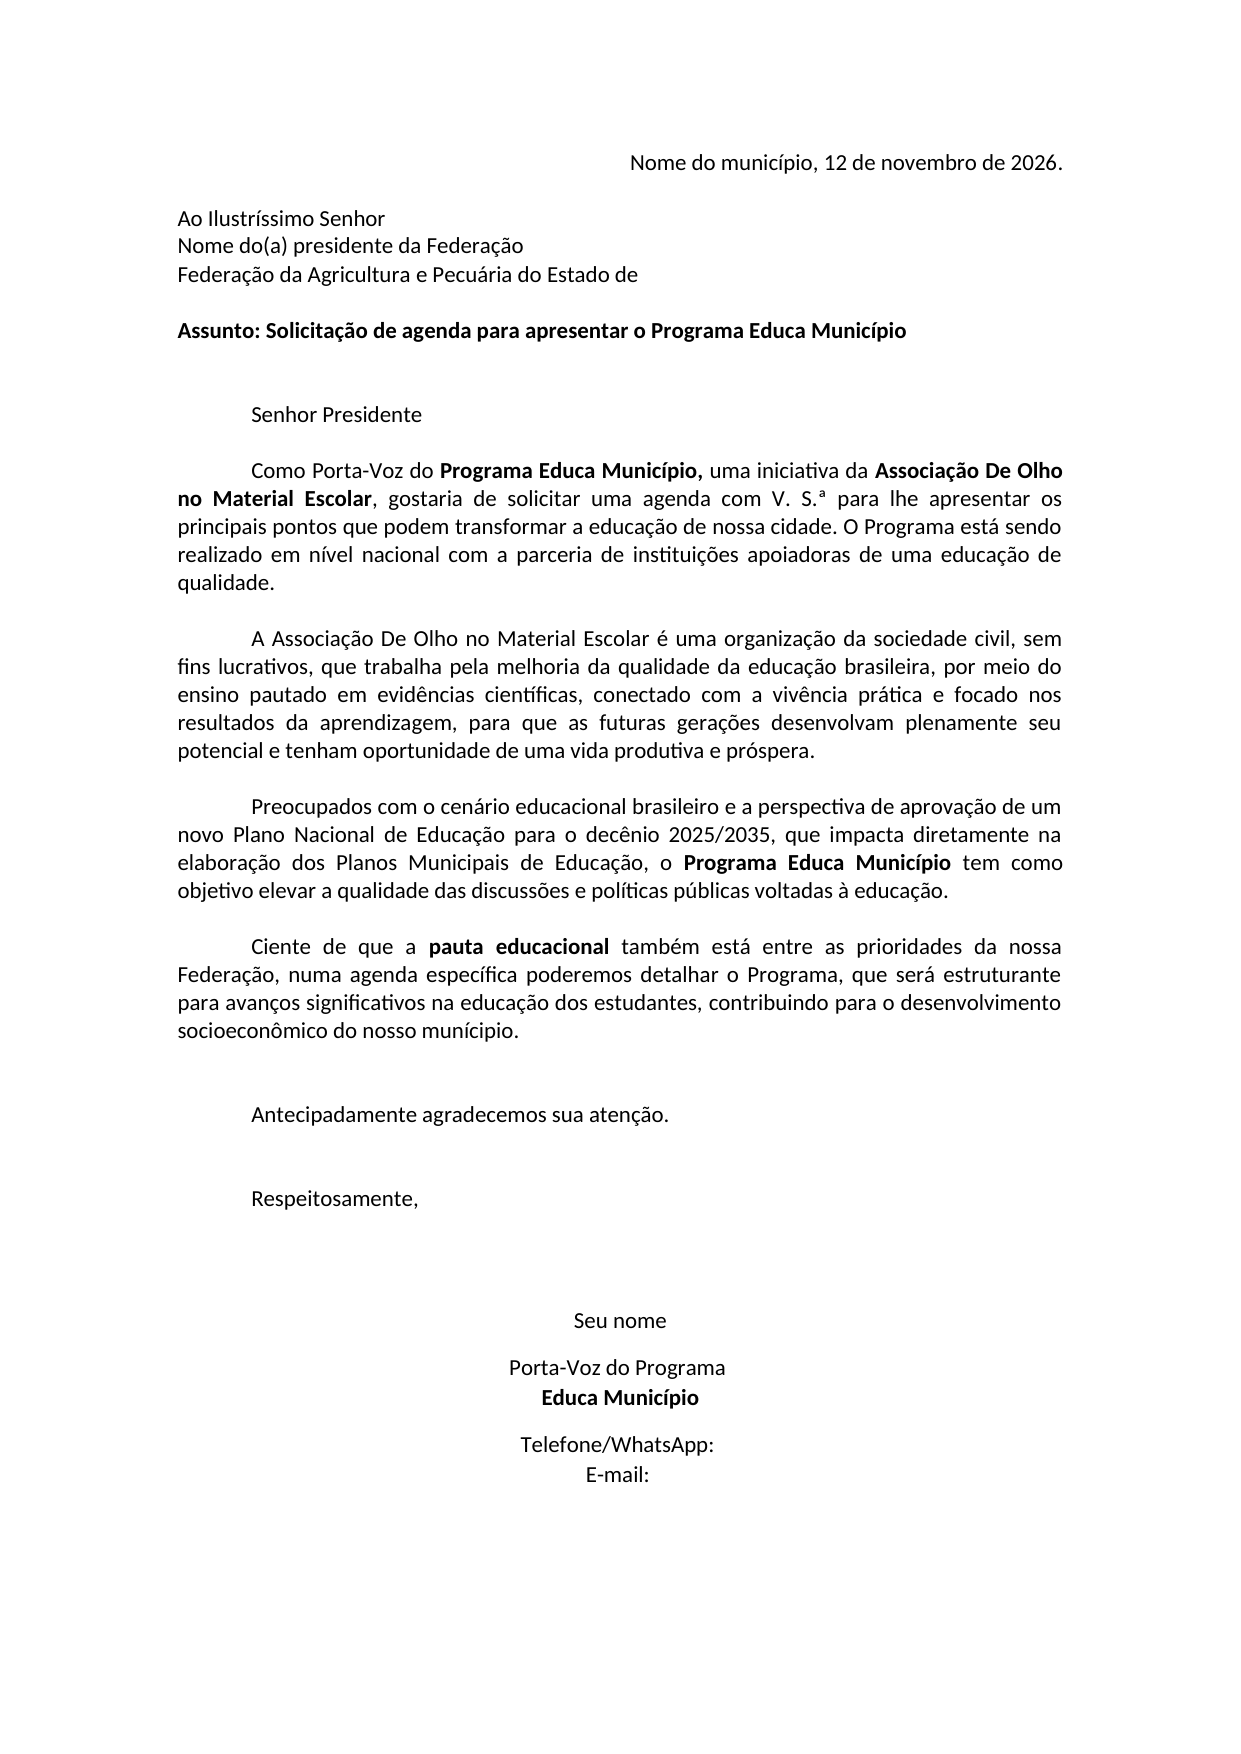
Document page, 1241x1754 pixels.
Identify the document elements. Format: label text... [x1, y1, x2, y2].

text Seu nome [177, 1306, 1063, 1334]
text Federação da Agricultura e Pecuária do Estado de [177, 260, 1063, 288]
text Assunto: Solicitação de agenda para apresentar o Programa Educa Município [177, 316, 1063, 344]
text Porta-Voz do Programa Educa Município [177, 1353, 1063, 1411]
text Antecipadamente agradecemos sua atenção. [177, 1100, 1063, 1128]
text Respeitosamente, [177, 1184, 1063, 1212]
text E-mail: [177, 1460, 1063, 1488]
text Nome do município, 14 de abril de 2025. [177, 148, 1063, 176]
text Como Porta-Voz do Programa Educa Município, uma iniciativa da Associação De Olho no Material Escolar, gostaria de solicitar uma agenda com V. S.ª para lhe apresentar os principais pontos que podem transformar a educação de nossa cidade. O Programa está sendo realizado em nível nacional com a parceria de instituições apoiadoras de uma educação de qualidade. [177, 456, 1063, 596]
text Preocupados com o cenário educacional brasileiro e a perspectiva de aprovação de um novo Plano Nacional de Educação para o decênio 2025/2035, que impacta diretamente na elaboração dos Planos Municipais de Educação, o Programa Educa Município tem como objetivo elevar a qualidade das discussões e políticas públicas voltadas à educação. [177, 792, 1063, 904]
text Ciente de que a pauta educacional também está entre as prioridades da nossa Federação, numa agenda específica poderemos detalhar o Programa, que será estruturante para avanços significativos na educação dos estudantes, contribuindo para o desenvolvimento socioeconômico do nosso munícipio. [177, 932, 1063, 1044]
text Nome do(a) presidente da Federação [177, 204, 1063, 260]
text Telefone/WhatsApp: [177, 1430, 1063, 1458]
text A Associação De Olho no Material Escolar é uma organização da sociedade civil, sem fins lucrativos, que trabalha pela melhoria da qualidade da educação brasileira, por meio do ensino pautado em evidências científicas, conectado com a vivência prática e focado nos resultados da aprendizagem, para que as futuras gerações desenvolvam plenamente seu potencial e tenham oportunidade de uma vida produtiva e próspera. [177, 624, 1063, 764]
